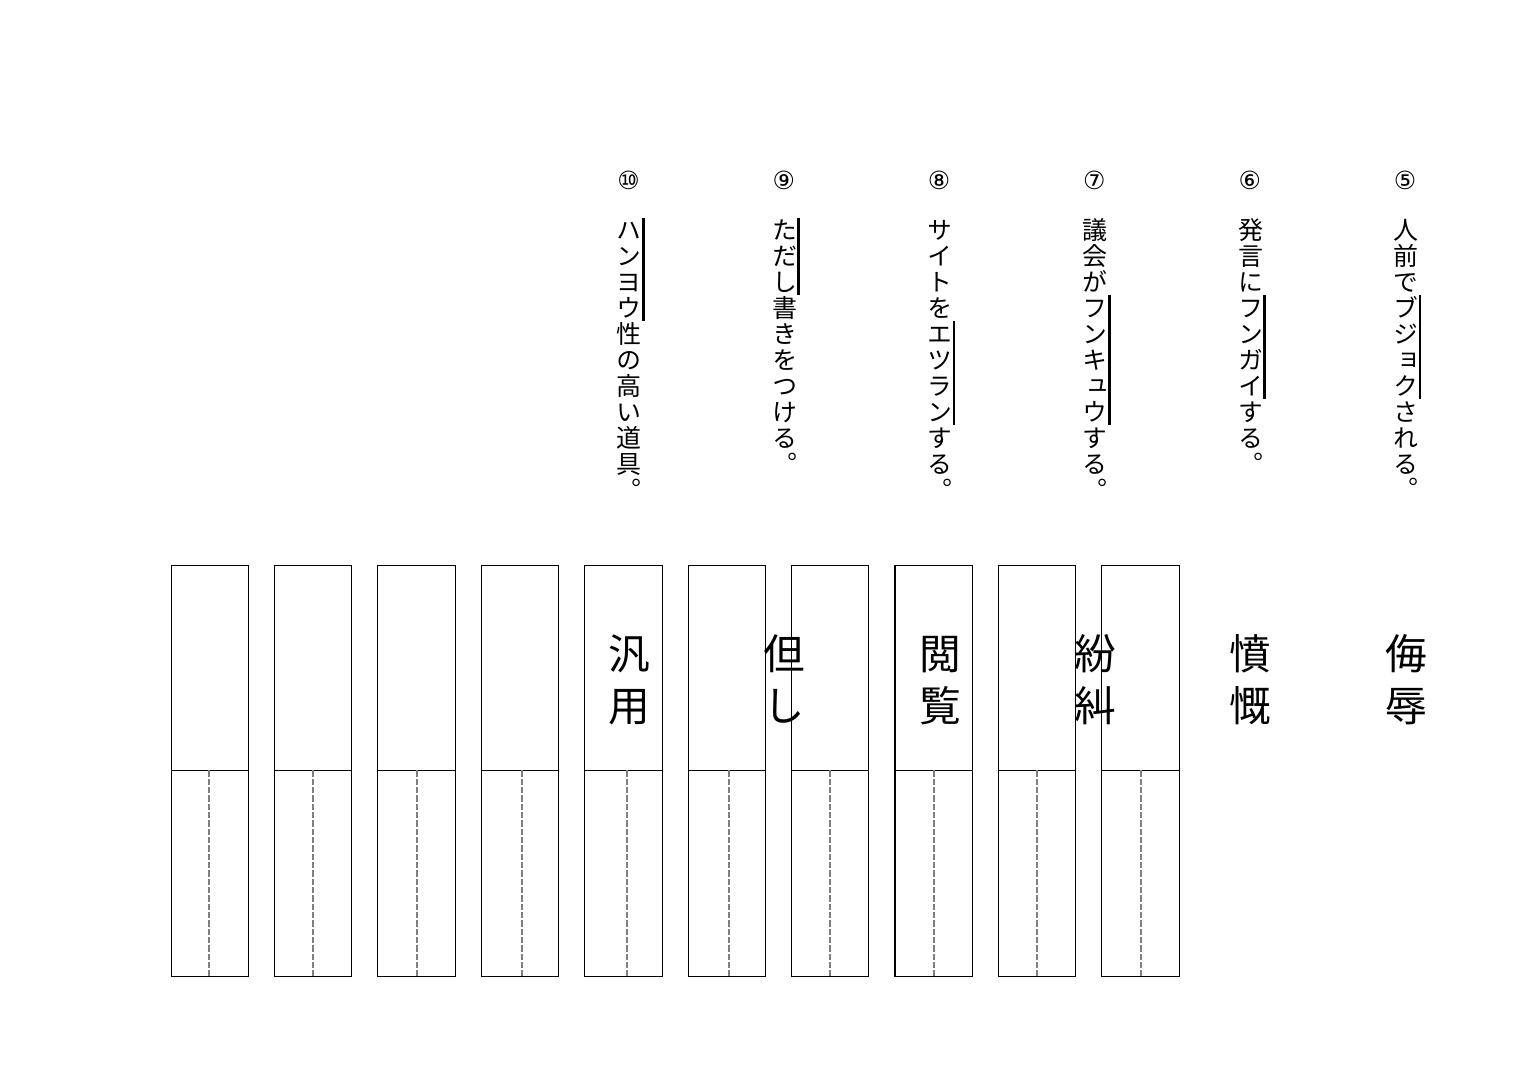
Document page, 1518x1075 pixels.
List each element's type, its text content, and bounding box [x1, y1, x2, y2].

text ⑥発言にフンガイする。 憤慨 [1199, 166, 1302, 969]
text ⑤人前でブジョクされる。 侮辱 [1354, 166, 1458, 969]
text ⑧サイトをエツランする。 閲覧 [888, 166, 992, 969]
text ⑨ただし書きをつける。 但し [733, 166, 836, 969]
text ⑩ハンヨウ性の高い道具。 汎用 [578, 166, 681, 969]
text ⑦議会がフンキュウする。 紛糾 [1043, 166, 1147, 969]
